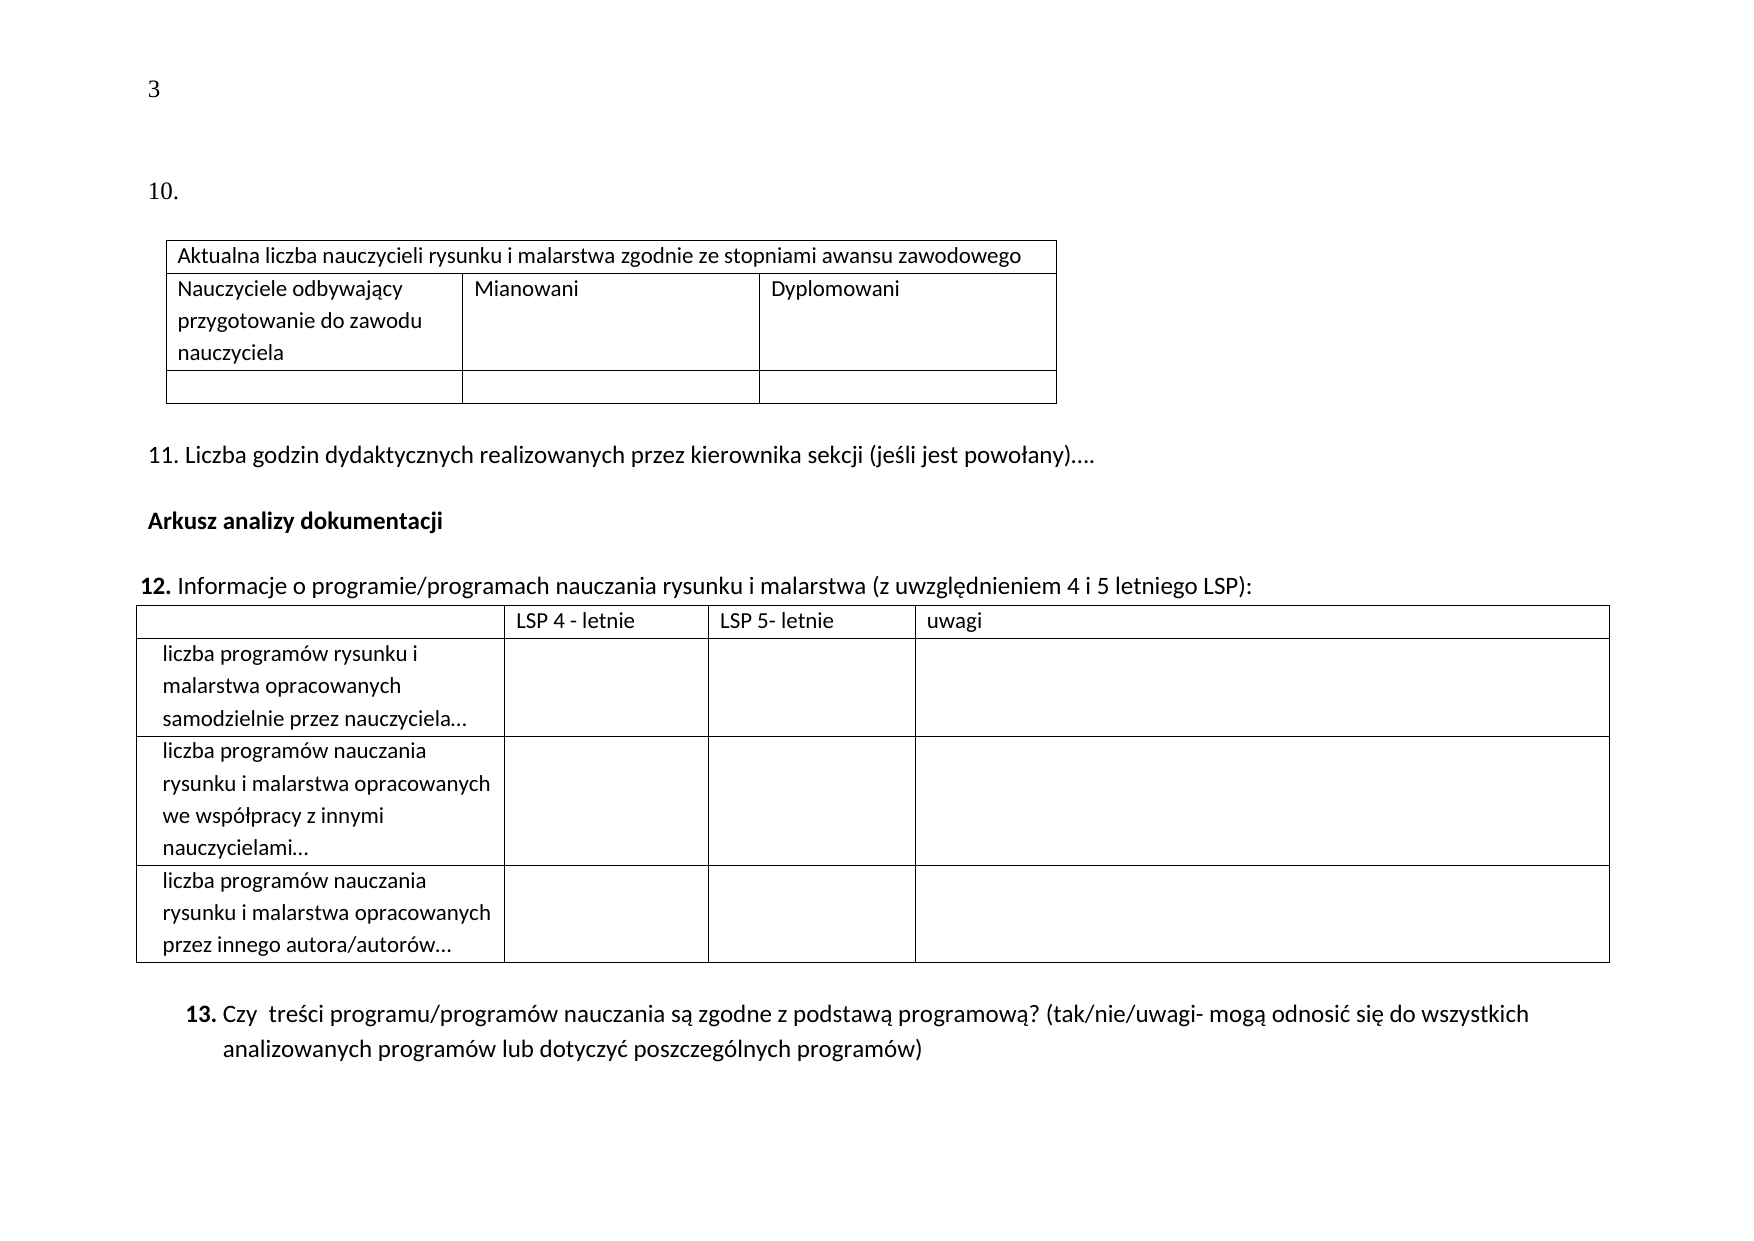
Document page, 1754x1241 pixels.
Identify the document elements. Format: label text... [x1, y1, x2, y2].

table_cell [760, 371, 1056, 403]
table_cell Dyplomowani [760, 274, 1056, 370]
table_cell Mianowani [463, 274, 759, 370]
table_cell [709, 866, 915, 962]
table_cell [916, 737, 1609, 865]
text 11. Liczba godzin dydaktycznych realizowanych przez kierownika sekcji (jeśli jest powołany)…. [148, 439, 1606, 470]
table_header uwagi [916, 606, 1609, 638]
table_cell liczba programów nauczania rysunku i malarstwa opracowanych we współpracy z innymi nauczycielami… [137, 737, 504, 865]
table_header LSP 5- letnie [709, 606, 915, 638]
table_cell Nauczyciele odbywający przygotowanie do zawodu nauczyciela [167, 274, 462, 370]
table_cell [709, 737, 915, 865]
table_cell [505, 866, 708, 962]
table_cell [167, 371, 462, 403]
table_cell [709, 639, 915, 736]
text 10. [148, 176, 1606, 205]
table_cell liczba programów nauczania rysunku i malarstwa opracowanych przez innego autora/autorów… [137, 866, 504, 962]
list Informacje o programie/programach nauczania rysunku i malarstwa (z uwzględnieniem 4 i 5 letniego LSP): [140, 570, 1606, 601]
table_cell [916, 866, 1609, 962]
list Czy treści programu/programów nauczania są zgodne z podstawą programową? (tak/nie/uwagi- mogą odnosić się do wszystkich analizowanych programów lub dotyczyć poszczególnych programów) [185, 998, 1606, 1064]
table_header LSP 4 - letnie [505, 606, 708, 638]
table_cell [505, 639, 708, 736]
table_cell [505, 737, 708, 865]
table_cell [463, 371, 759, 403]
text Arkusz analizy dokumentacji [148, 505, 1606, 535]
table_header Aktualna liczba nauczycieli rysunku i malarstwa zgodnie ze stopniami awansu zawodowego [167, 241, 1056, 273]
table_cell [916, 639, 1609, 736]
table_cell liczba programów rysunku i malarstwa opracowanych samodzielnie przez nauczyciela… [137, 639, 504, 736]
table_header [137, 606, 504, 638]
